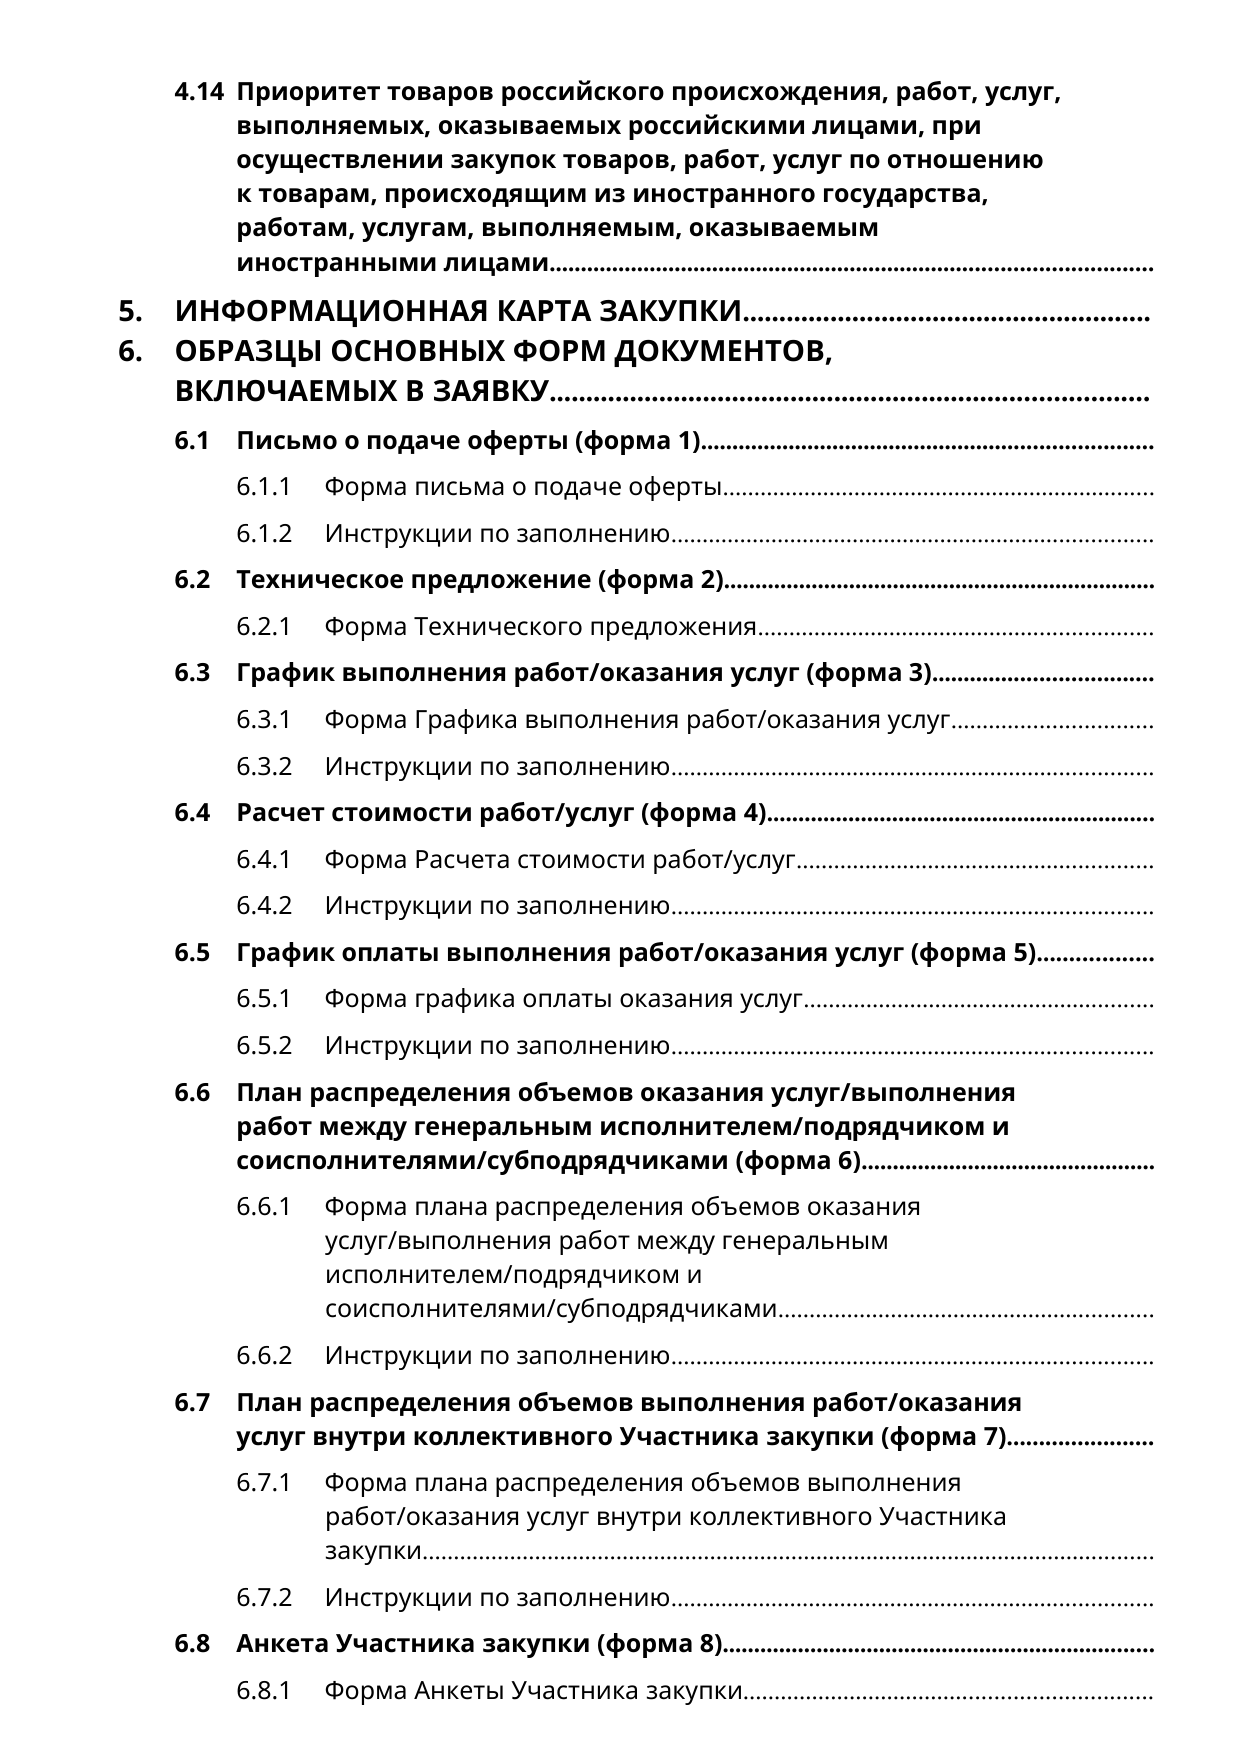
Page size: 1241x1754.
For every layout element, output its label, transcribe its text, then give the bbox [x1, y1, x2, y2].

text 6.3 График выполнения работ/оказания услуг (форма 3) 32 [174, 655, 1063, 689]
text 6.2 Техническое предложение (форма 2) 30 [174, 562, 1063, 596]
text 6.7.1 Форма плана распределения объемов выполнения работ/оказания услуг внутри коллективного Участника закупки 42 [236, 1465, 1063, 1567]
text 6.1 Письмо о подаче оферты (форма 1) 27 [174, 422, 1063, 456]
text 6.3.2 Инструкции по заполнению 34 [236, 748, 1063, 782]
text 6. Образцы основных форм документов, включаемых в заявку 27 [118, 330, 1063, 410]
text 6.1.1 Форма письма о подаче оферты 27 [236, 469, 1063, 503]
text 6.8 Анкета Участника закупки (форма 8) 44 [174, 1626, 1063, 1660]
text 6.2.1 Форма Технического предложения 30 [236, 608, 1063, 643]
text 6.4.2 Инструкции по заполнению 37 [236, 888, 1063, 922]
text 6.6 План распределения объемов оказания услуг/выполнения работ между генеральным исполнителем/подрядчиком и соисполнителями/субподрядчиками (форма 6) 40 [174, 1074, 1063, 1176]
text 4.14 Приоритет товаров российского происхождения, работ, услуг, выполняемых, оказываемых российскими лицами, при осуществлении закупок товаров, работ, услуг по отношению к товарам, происходящим из иностранного государства, работам, услугам, выполняемым, оказываемым иностранными лицами 23 [174, 74, 1063, 278]
text 6.6.2 Инструкции по заполнению 41 [236, 1338, 1063, 1372]
text 6.5.1 Форма графика оплаты оказания услуг 38 [236, 981, 1063, 1015]
text 5. Информационная карта закупки 25 [118, 291, 1063, 330]
text 6.4 Расчет стоимости работ/услуг (форма 4) 35 [174, 795, 1063, 829]
text 6.1.2 Инструкции по заполнению 29 [236, 515, 1063, 549]
text 6.6.1 Форма плана распределения объемов оказания услуг/выполнения работ между генеральным исполнителем/подрядчиком и соисполнителями/субподрядчиками 40 [236, 1189, 1063, 1325]
text 6.7 План распределения объемов выполнения работ/оказания услуг внутри коллективного Участника закупки (форма 7) 42 [174, 1384, 1063, 1452]
text 6.5.2 Инструкции по заполнению 39 [236, 1028, 1063, 1062]
text 6.8.1 Форма Анкеты Участника закупки 44 [236, 1673, 1063, 1707]
text 6.4.1 Форма Расчета стоимости работ/услуг 35 [236, 841, 1063, 875]
text 6.3.1 Форма Графика выполнения работ/оказания услуг 32 [236, 702, 1063, 736]
text 6.5 График оплаты выполнения работ/оказания услуг (форма 5) 38 [174, 934, 1063, 968]
text 6.7.2 Инструкции по заполнению 43 [236, 1579, 1063, 1613]
